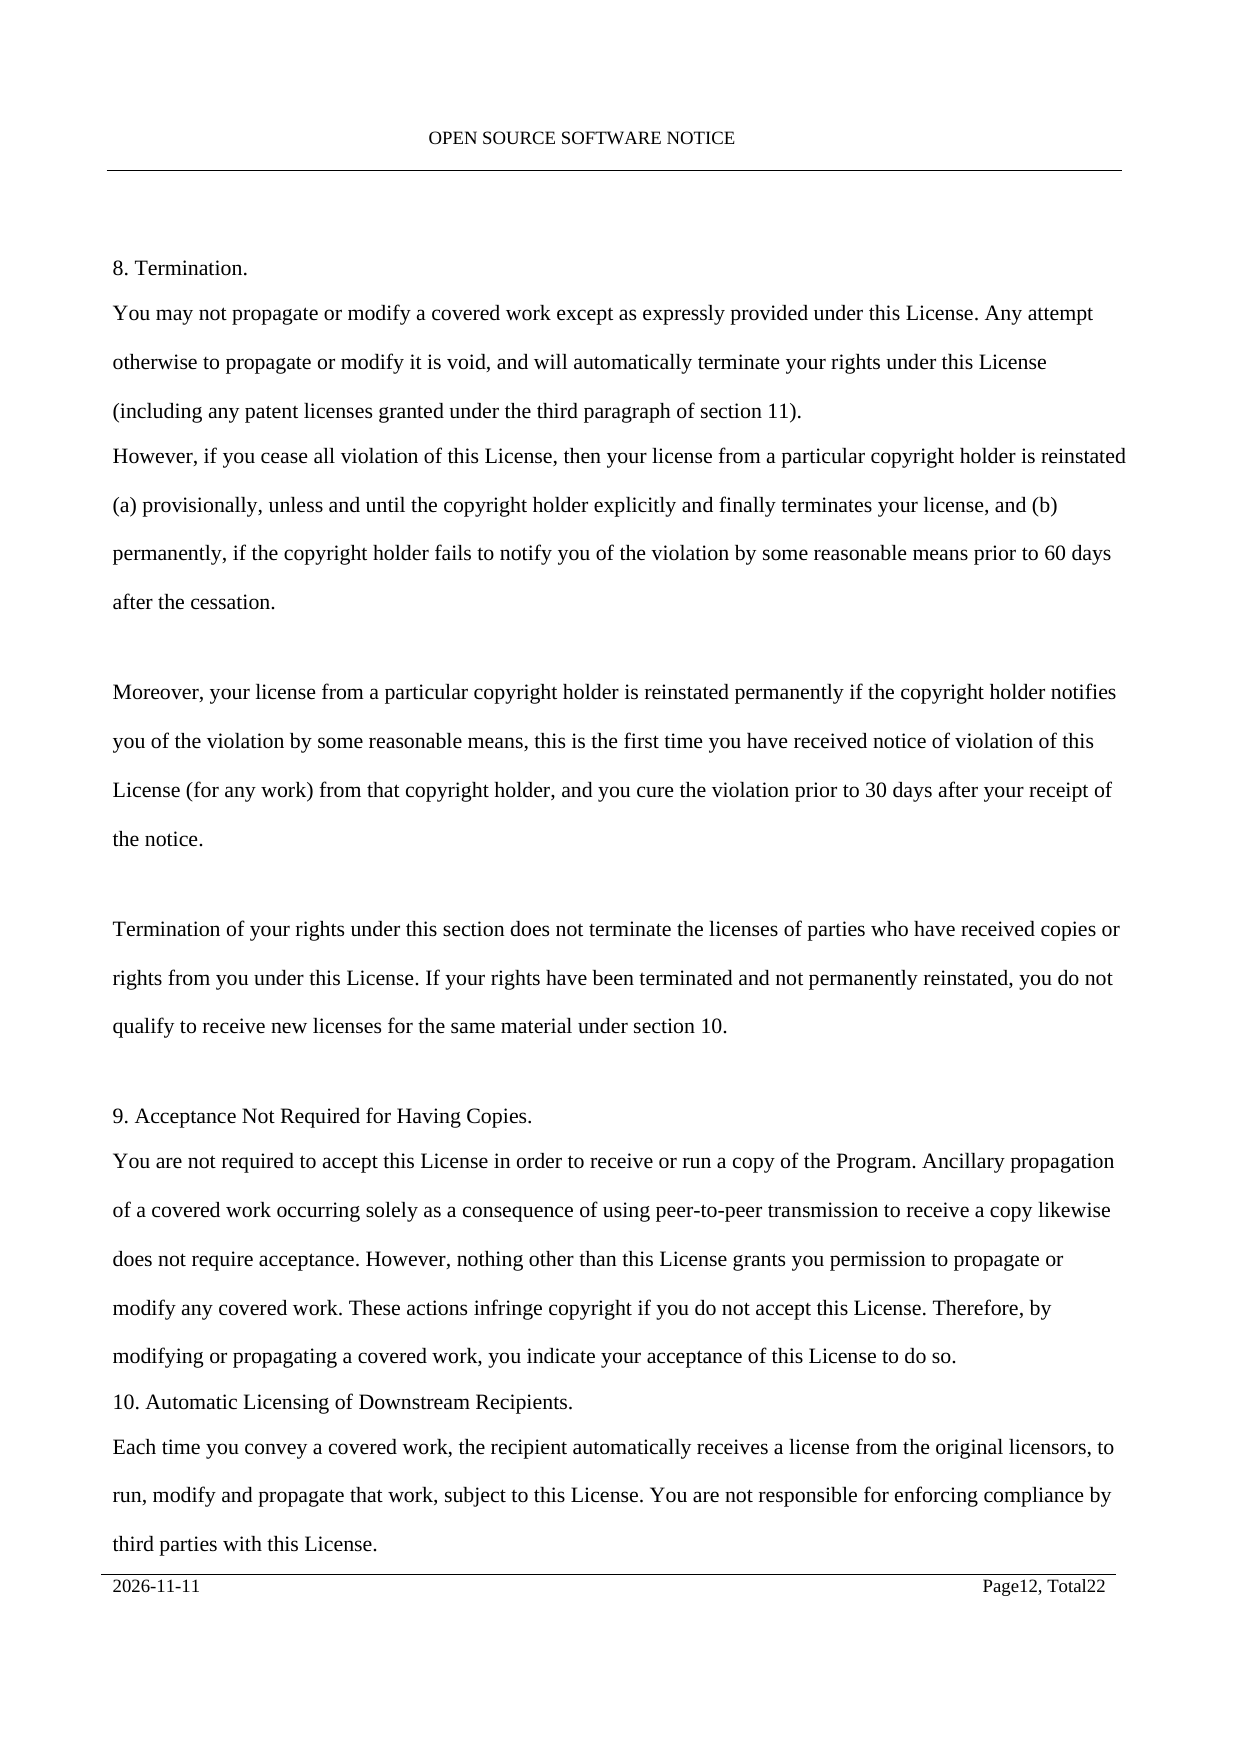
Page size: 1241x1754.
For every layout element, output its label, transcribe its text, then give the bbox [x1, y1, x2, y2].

text 8. Termination. [112, 251, 1128, 284]
text You are not required to accept this License in order to receive or run a copy of the Program. Ancillary propagation of a covered work occurring solely as a consequence of using peer-to-peer transmission to receive a copy likewise does not require acceptance. However, nothing other than this License grants you permission to propagate or modify any covered work. These actions infringe copyright if you do not accept this License. Therefore, by modifying or propagating a covered work, you indicate your acceptance of this License to do so. [112, 1145, 1128, 1372]
text 10. Automatic Licensing of Downstream Recipients. [112, 1385, 1128, 1417]
text Each time you convey a covered work, the recipient automatically receives a license from the original licensors, to run, modify and propagate that work, subject to this License. You are not responsible for enforcing compliance by third parties with this License. [112, 1430, 1128, 1560]
text However, if you cease all violation of this License, then your license from a particular copyright holder is reinstated (a) provisionally, unless and until the copyright holder explicitly and finally terminates your license, and (b) permanently, if the copyright holder fails to notify you of the violation by some reasonable means prior to 60 days after the cessation. [112, 439, 1128, 618]
text Moreover, your license from a particular copyright holder is reinstated permanently if the copyright holder notifies you of the violation by some reasonable means, this is the first time you have received notice of violation of this License (for any work) from that copyright holder, and you cure the violation prior to 30 days after your receipt of the notice. [112, 676, 1128, 854]
text Termination of your rights under this section does not terminate the licenses of parties who have received copies or rights from you under this License. If your rights have been terminated and not permanently reinstated, you do not qualify to receive new licenses for the same material under section 10. [112, 912, 1128, 1042]
text 9. Acceptance Not Required for Having Copies. [112, 1100, 1128, 1132]
text You may not propagate or modify a covered work except as expressly provided under this License. Any attempt otherwise to propagate or modify it is void, and will automatically terminate your rights under this License (including any patent licenses granted under the third paragraph of section 11). [112, 297, 1128, 427]
